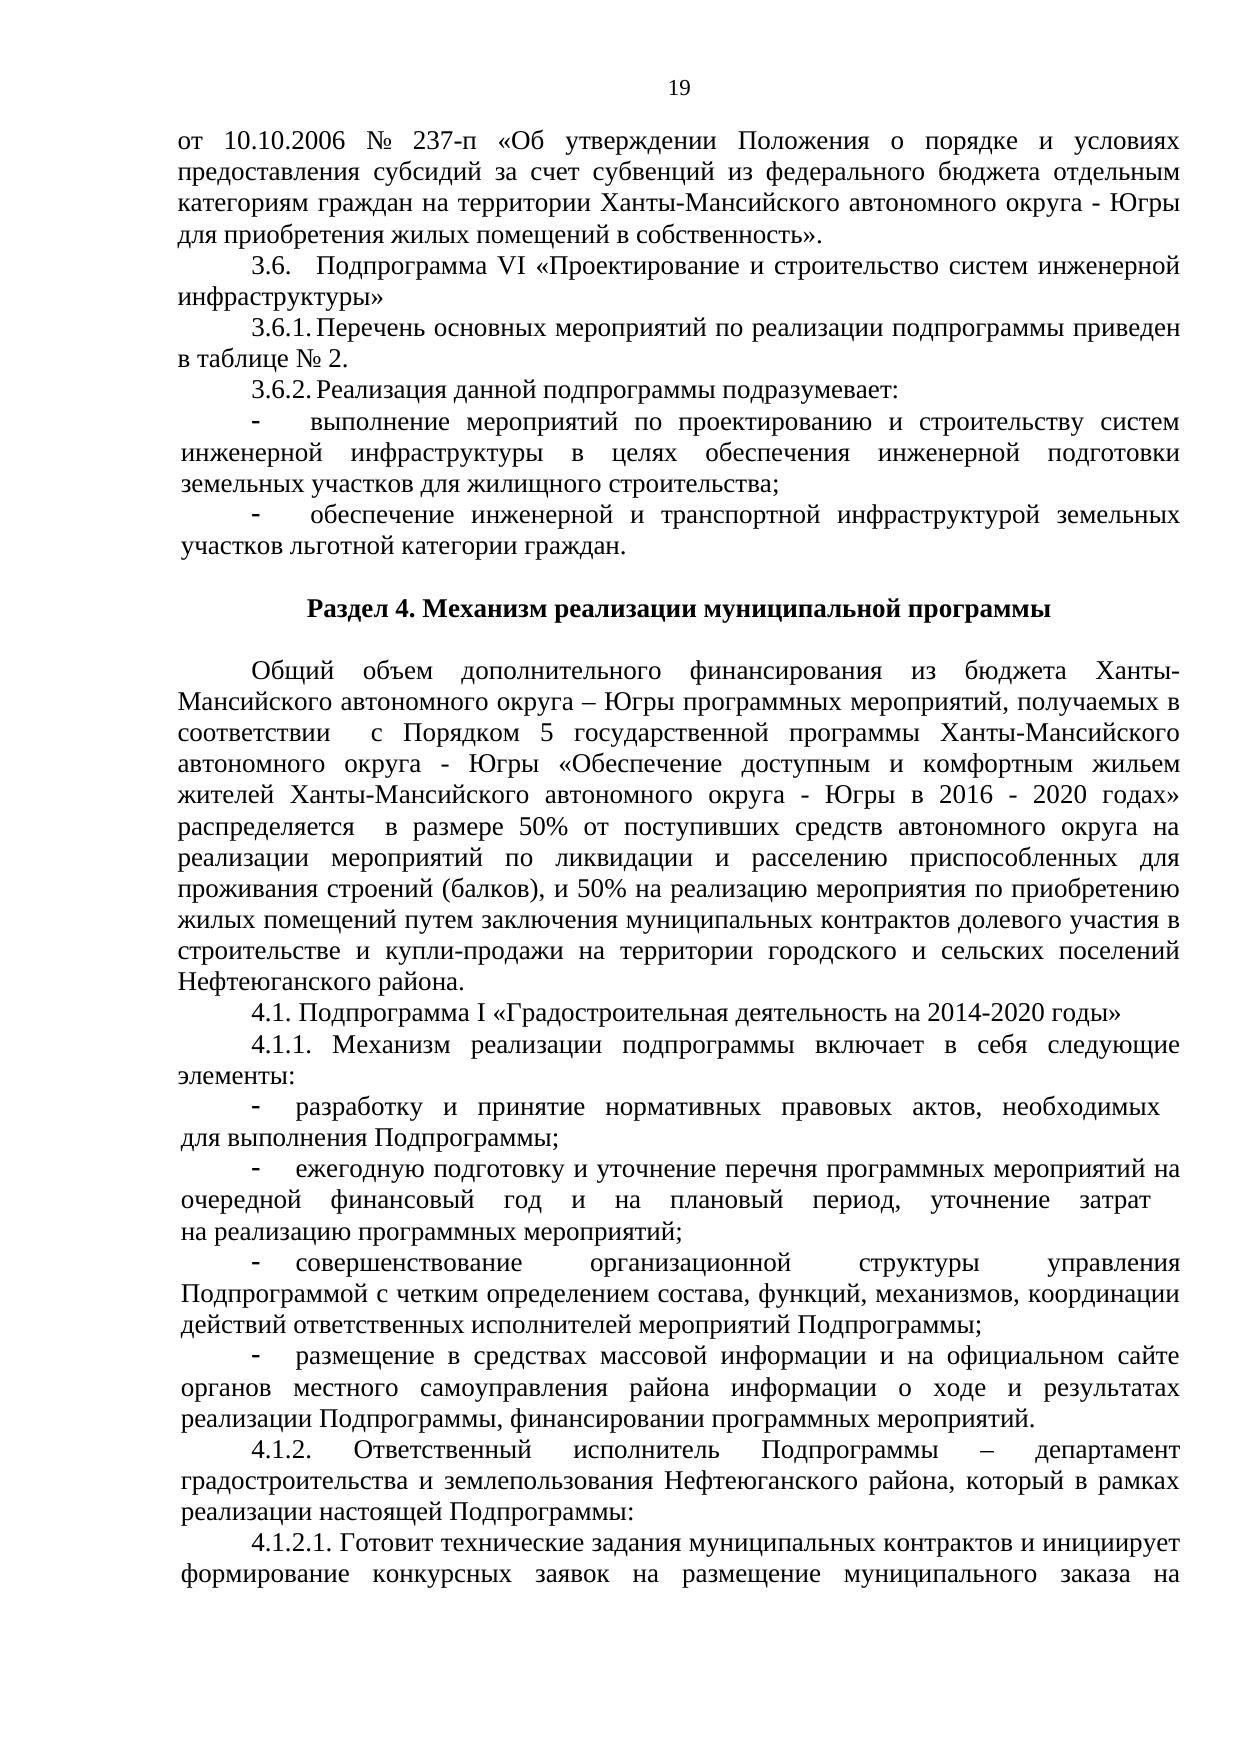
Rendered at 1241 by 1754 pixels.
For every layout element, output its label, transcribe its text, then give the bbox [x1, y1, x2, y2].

list Подпрограмма VI «Проектирование и строительство систем инженерной инфраструктуры» [177, 249, 1181, 311]
list выполнение мероприятий по проектированию и строительству систем инженерной инфраструктуры в целях обеспечения инженерной подготовки земельных участков для жилищного строительства; [181, 404, 1181, 498]
list ежегодную подготовку и уточнение перечня программных мероприятий на очередной финансовый год и на плановый период, уточнение затрат на реализацию программных мероприятий; [181, 1152, 1181, 1246]
list совершенствование организационной структуры управления Подпрограммой с четким определением состава, функций, механизмов, координации действий ответственных исполнителей мероприятий Подпрограммы; [181, 1246, 1181, 1339]
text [177, 124, 1181, 249]
list размещение в средствах массовой информации и на официальном сайте органов местного самоуправления района информации о ходе и результатах реализации Подпрограммы, финансировании программных мероприятий. [181, 1339, 1181, 1433]
text Раздел 4. Механизм реализации муниципальной программы [177, 592, 1181, 623]
list Реализация данной подпрограммы подразумевает: [177, 373, 1181, 404]
text 4.1. Подпрограмма I «Градостроительная деятельность на 2014-2020 годы» [177, 997, 1181, 1028]
list Перечень основных мероприятий по реализации подпрограммы приведен в таблице № 2. [177, 311, 1181, 373]
text 4.1.1. Механизм реализации подпрограммы включает в себя следующие элементы: [177, 1028, 1181, 1090]
text 4.1.2. Ответственный исполнитель Подпрограммы – департамент градостроительства и землепользования Нефтеюганского района, который в рамках реализации настоящей Подпрограммы: [181, 1433, 1181, 1526]
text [181, 1526, 1181, 1589]
list обеспечение инженерной и транспортной инфраструктурой земельных участков льготной категории граждан. [181, 498, 1181, 561]
text Общий объем дополнительного финансирования из бюджета Ханты-Мансийского автономного округа – Югры программных мероприятий, получаемых в соответствии с Порядком 5 государственной программы Ханты-Мансийского автономного округа - Югры «Обеспечение доступным и комфортным жильем жителей Ханты-Мансийского автономного округа - Югры в 2016 - 2020 годах» распределяется в размере 50% от поступивших средств автономного округа на реализации мероприятий по ликвидации и расселению приспособленных для проживания строений (балков), и 50% на реализацию мероприятия по приобретению жилых помещений путем заключения муниципальных контрактов долевого участия в строительстве и купли-продажи на территории городского и сельских поселений Нефтеюганского района. [177, 654, 1181, 997]
list разработку и принятие нормативных правовых актов, необходимых для выполнения Подпрограммы; [181, 1090, 1181, 1152]
